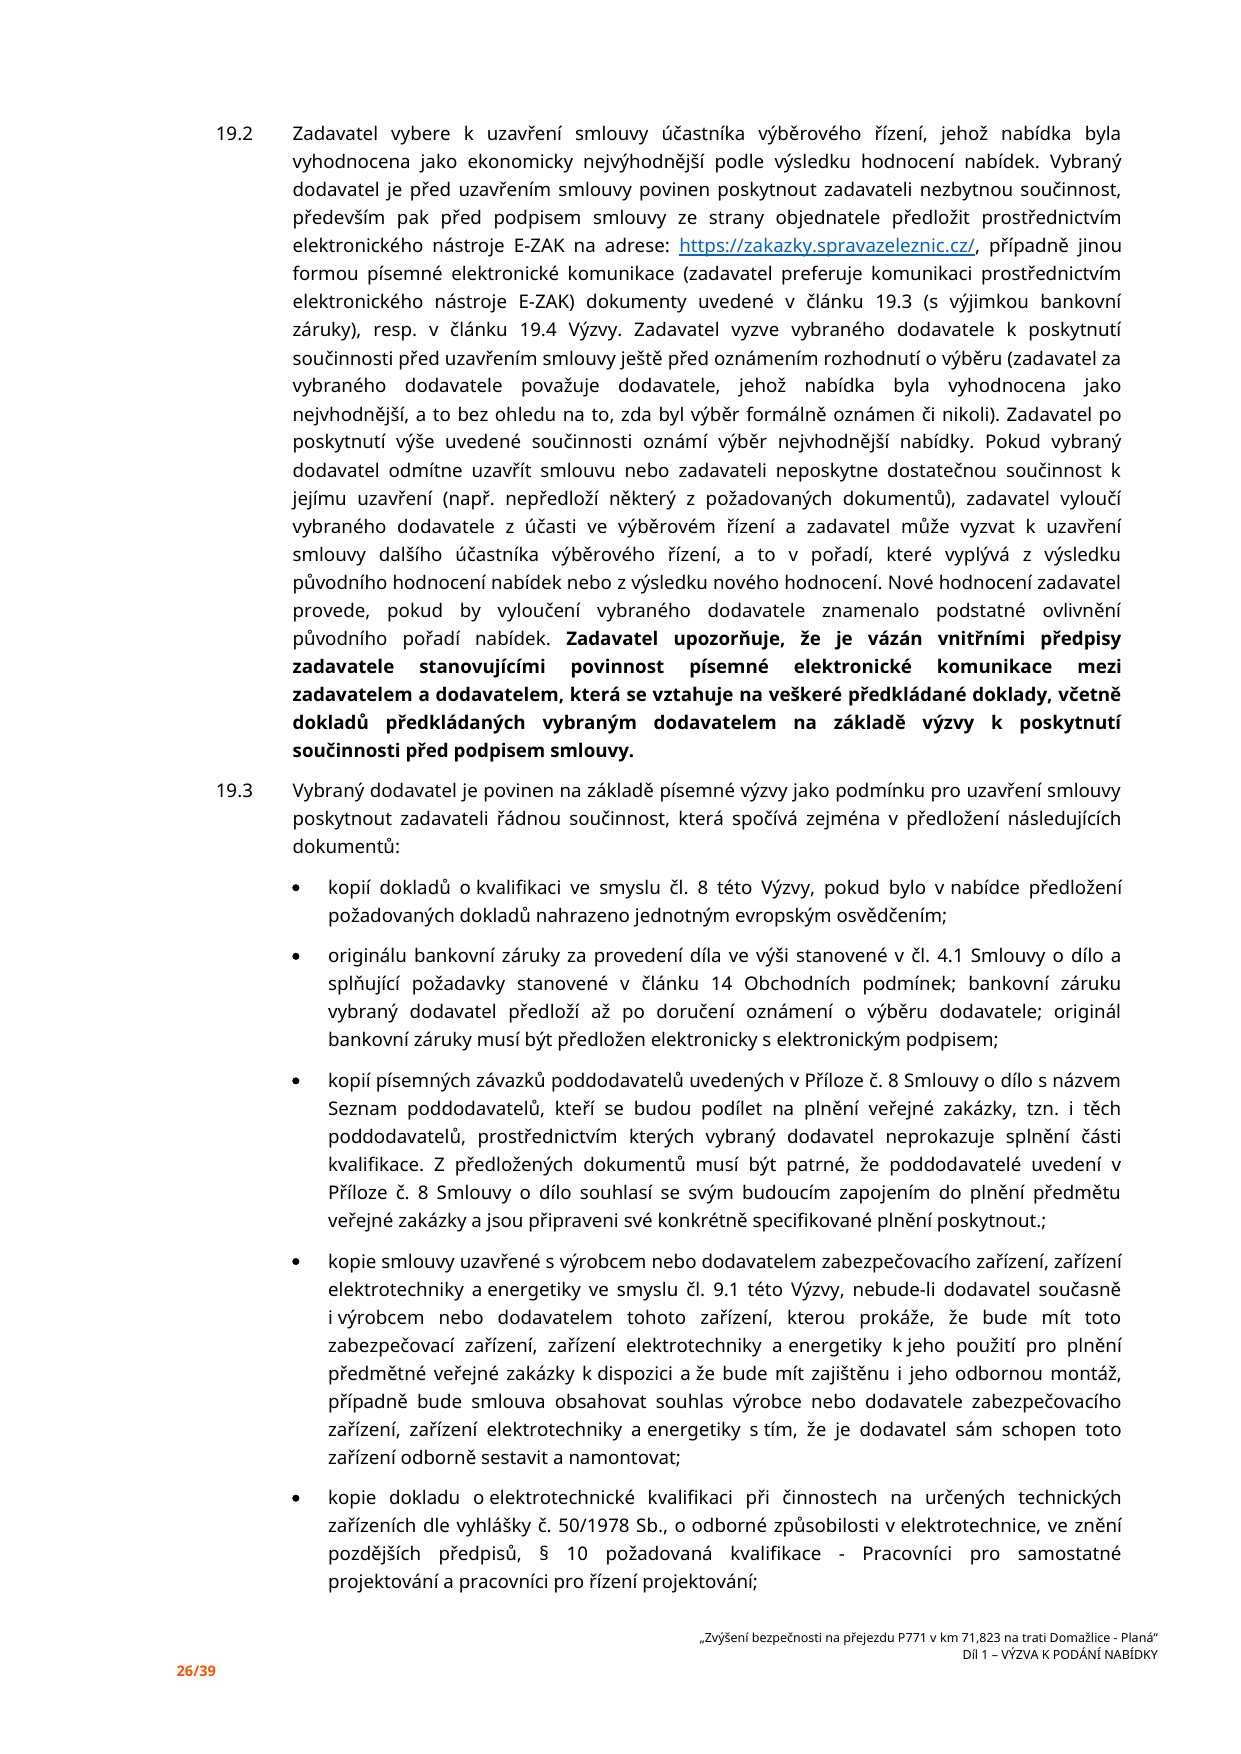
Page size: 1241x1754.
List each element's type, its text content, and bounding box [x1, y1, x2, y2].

text kopie dokladu o elektrotechnické kvalifikaci při činnostech na určených technických zařízeních dle vyhlášky č. 50/1978 Sb., o odborné způsobilosti v elektrotechnice, ve znění pozdějších předpisů, § 10 požadovaná kvalifikace - Pracovníci pro samostatné projektování a pracovníci pro řízení projektování; [292, 1484, 1122, 1594]
text kopií písemných závazků poddodavatelů uvedených v Příloze č. 8 Smlouvy o dílo s názvem Seznam poddodavatelů, kteří se budou podílet na plnění veřejné zakázky, tzn. i těch poddodavatelů, prostřednictvím kterých vybraný dodavatel neprokazuje splnění části kvalifikace. Z předložených dokumentů musí být patrné, že poddodavatelé uvedení v Příloze č. 8 Smlouvy o dílo souhlasí se svým budoucím zapojením do plnění předmětu veřejné zakázky a jsou připraveni své konkrétně specifikované plnění poskytnout.; [292, 1067, 1122, 1233]
text kopií dokladů o kvalifikaci ve smyslu čl. 8 této Výzvy, pokud bylo v nabídce předložení požadovaných dokladů nahrazeno jednotným evropským osvědčením; [292, 874, 1122, 928]
text kopie smlouvy uzavřené s výrobcem nebo dodavatelem zabezpečovacího zařízení, zařízení elektrotechniky a energetiky ve smyslu čl. 9.1 této Výzvy, nebude-li dodavatel současně i výrobcem nebo dodavatelem tohoto zařízení, kterou prokáže, že bude mít toto zabezpečovací zařízení, zařízení elektrotechniky a energetiky k jeho použití pro plnění předmětné veřejné zakázky k dispozici a že bude mít zajištěnu i jeho odbornou montáž, případně bude smlouva obsahovat souhlas výrobce nebo dodavatele zabezpečovacího zařízení, zařízení elektrotechniky a energetiky s tím, že je dodavatel sám schopen toto zařízení odborně sestavit a namontovat; [292, 1248, 1122, 1469]
text Zadavatel vybere k uzavření smlouvy účastníka výběrového řízení, jehož nabídka byla vyhodnocena jako ekonomicky nejvýhodnější podle výsledku hodnocení nabídek. Vybraný dodavatel je před uzavřením smlouvy povinen poskytnout zadavateli nezbytnou součinnost, především pak před podpisem smlouvy ze strany objednatele předložit prostřednictvím elektronického nástroje E-ZAK na adrese: https://zakazky.spravazeleznic.cz/, případně jinou formou písemné elektronické komunikace (zadavatel preferuje komunikaci prostřednictvím elektronického nástroje E-ZAK) dokumenty uvedené v článku 19.3 (s výjimkou bankovní záruky), resp. v článku 19.4 Výzvy. Zadavatel vyzve vybraného dodavatele k poskytnutí součinnosti před uzavřením smlouvy ještě před oznámením rozhodnutí o výběru (zadavatel za vybraného dodavatele považuje dodavatele, jehož nabídka byla vyhodnocena jako nejvhodnější, a to bez ohledu na to, zda byl výběr formálně oznámen či nikoli). Zadavatel po poskytnutí výše uvedené součinnosti oznámí výběr nejvhodnější nabídky. Pokud vybraný dodavatel odmítne uzavřít smlouvu nebo zadavateli neposkytne dostatečnou součinnost k jejímu uzavření (např. nepředloží některý z požadovaných dokumentů), zadavatel vyloučí vybraného dodavatele z účasti ve výběrovém řízení a zadavatel může vyzvat k uzavření smlouvy dalšího účastníka výběrového řízení, a to v pořadí, které vyplývá z výsledku původního hodnocení nabídek nebo z výsledku nového hodnocení. Nové hodnocení zadavatel provede, pokud by vyloučení vybraného dodavatele znamenalo podstatné ovlivnění původního pořadí nabídek. Zadavatel upozorňuje, že je vázán vnitřními předpisy zadavatele stanovujícími povinnost písemné elektronické komunikace mezi zadavatelem a dodavatelem, která se vztahuje na veškeré předkládané doklady, včetně dokladů předkládaných vybraným dodavatelem na základě výzvy k poskytnutí součinnosti před podpisem smlouvy. [216, 121, 1122, 763]
text Vybraný dodavatel je povinen na základě písemné výzvy jako podmínku pro uzavření smlouvy poskytnout zadavateli řádnou součinnost, která spočívá zejména v předložení následujících dokumentů: [216, 778, 1122, 859]
text originálu bankovní záruky za provedení díla ve výši stanovené v čl. 4.1 Smlouvy o dílo a splňující požadavky stanovené v článku 14 Obchodních podmínek; bankovní záruku vybraný dodavatel předloží až po doručení oznámení o výběru dodavatele; originál bankovní záruky musí být předložen elektronicky s elektronickým podpisem; [292, 943, 1122, 1052]
